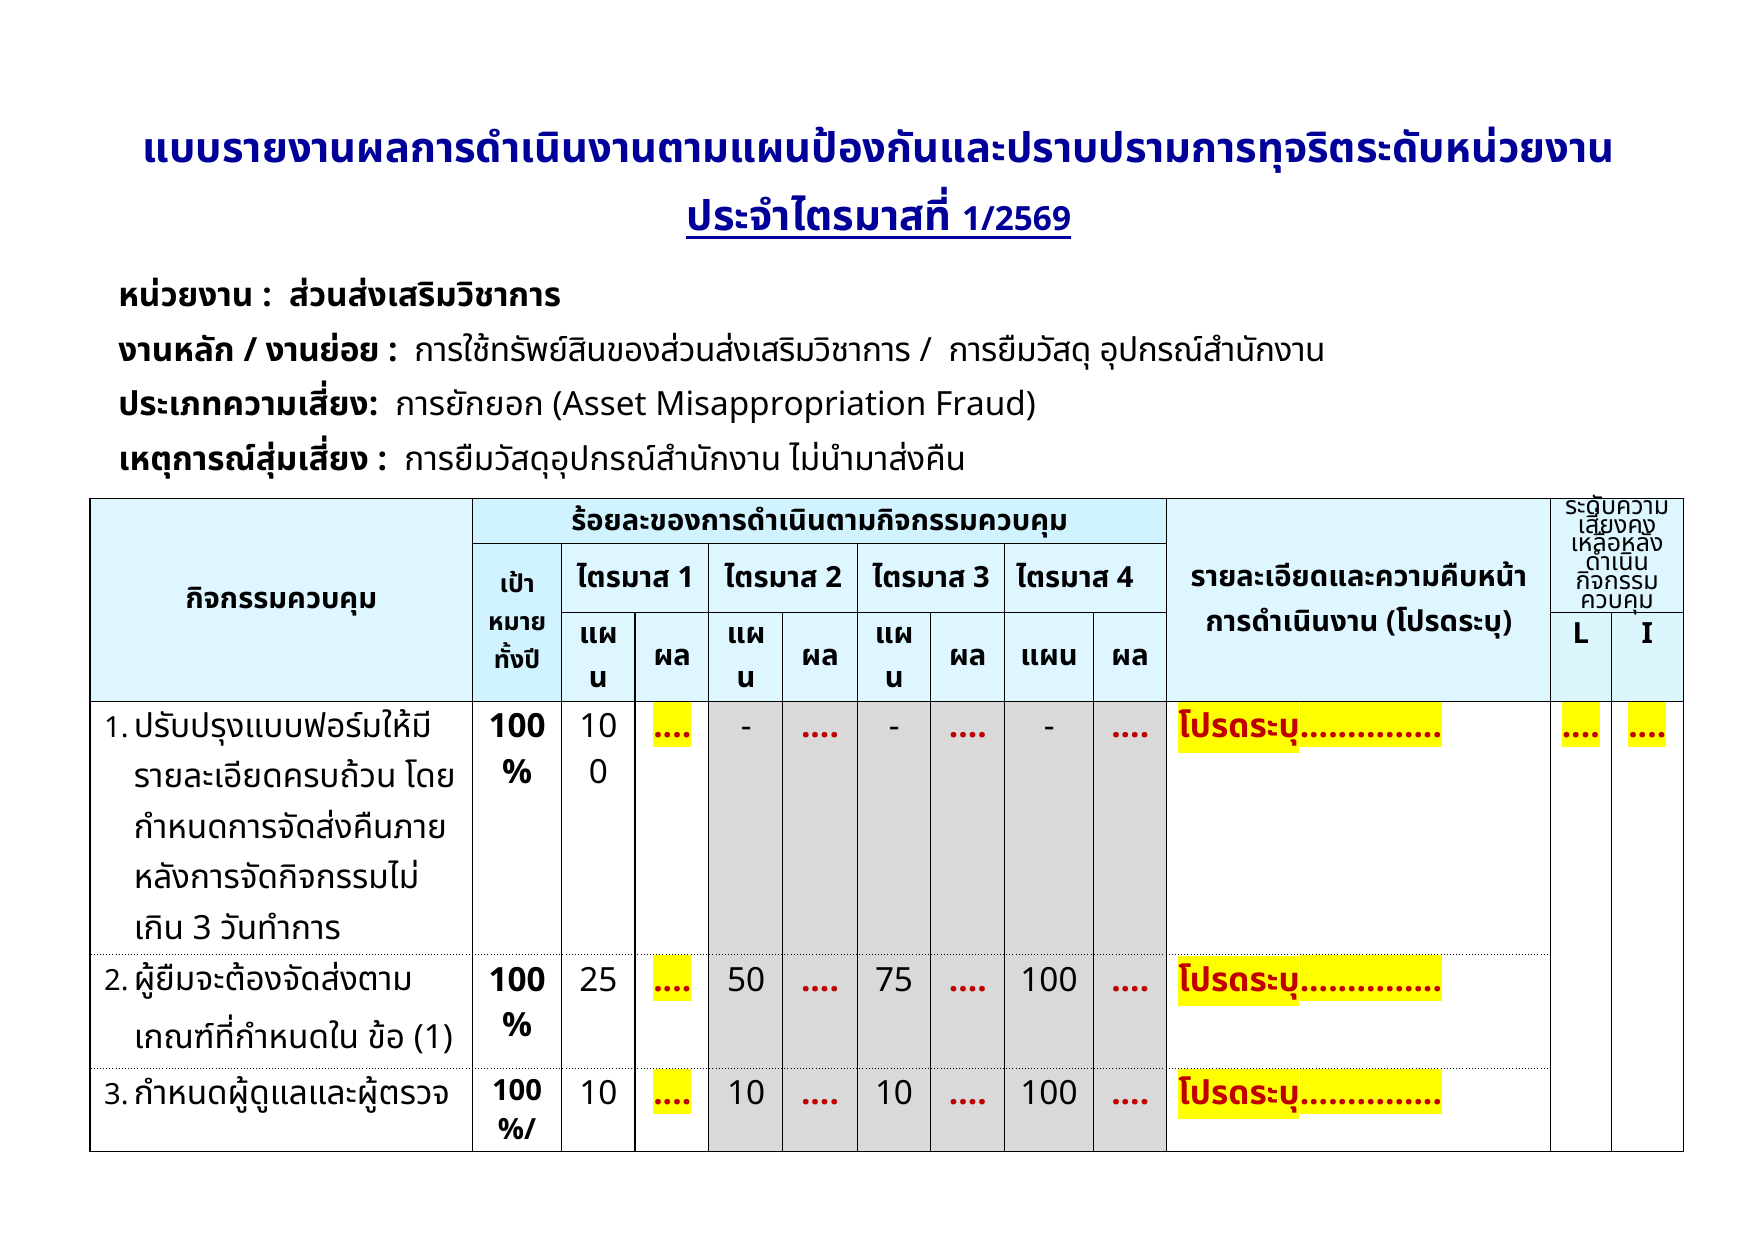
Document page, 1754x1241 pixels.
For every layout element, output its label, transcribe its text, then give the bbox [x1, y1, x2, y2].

table_cell ปรับปรุงแบบฟอร์มให้มีรายละเอียดครบถ้วน โดยกำหนดการจัดส่งคืนภายหลังการจัดกิจกรรมไม่เกิน 3 วันทำการ [91, 702, 472, 954]
table_cell 100 [709, 1068, 782, 1151]
table_cell 100 [1005, 1068, 1093, 1151]
table_cell .... [1094, 954, 1166, 1068]
text แบบรายงานผลการดำเนินงานตามแผนป้องกันและปราบปรามการทุจริตระดับหน่วยงาน ประจำไตรมาสที่ 1/2569 [118, 118, 1639, 249]
table_cell .... [636, 954, 708, 1068]
table_cell - [1005, 702, 1093, 954]
table_cell 25 [562, 954, 634, 1068]
text หน่วยงาน : ส่วนส่งเสริมวิชาการ [118, 271, 1639, 321]
table_cell .... [1094, 1068, 1166, 1151]
table_header รายละเอียดและความคืบหน้า การดำเนินงาน (โปรดระบุ) [1167, 499, 1550, 701]
table_cell .... [931, 954, 1004, 1068]
table_cell เป้าหมายทั้งปี [473, 544, 561, 701]
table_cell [1167, 1068, 1550, 1151]
table_cell 100 [562, 1068, 634, 1151]
table_cell .... [1094, 702, 1166, 954]
table_cell 100%/ไตรมาส [473, 1068, 561, 1151]
table_cell 100 [1005, 954, 1093, 1068]
table_cell .... [783, 702, 857, 954]
table_cell 100 [562, 702, 634, 954]
table_cell ไตรมาส 4 [1005, 544, 1166, 612]
table_cell 100% [473, 954, 561, 1068]
table_cell ผล [636, 613, 708, 701]
table_cell แผน [1005, 613, 1093, 701]
table_cell .... [1551, 702, 1611, 1151]
table_cell ผู้ยืมจะต้องจัดส่งตามเกณฑ์ที่กำหนดใน ข้อ (1) [91, 954, 472, 1068]
table_cell ผล [783, 613, 857, 701]
table_cell ผล [931, 613, 1004, 701]
table_cell ไตรมาส 1 [562, 544, 708, 612]
table_cell 75 [858, 954, 930, 1068]
text ประเภทความเสี่ยง: การยักยอก (Asset Misappropriation Fraud) [118, 380, 1639, 431]
table_cell ไตรมาส 2 [709, 544, 857, 612]
table_header ระดับความเสี่ยงคงเหลือหลังดำเนินกิจกรรมควบคุม [1551, 499, 1683, 612]
table_cell .... [931, 1068, 1004, 1151]
table_cell โปรดระบุ............... [1167, 702, 1550, 954]
table_cell .... [636, 702, 708, 954]
table_cell โปรดระบุ............... [1167, 954, 1550, 1068]
text เหตุการณ์สุ่มเสี่ยง : การยืมวัสดุอุปกรณ์สำนักงาน ไม่นำมาส่งคืน [118, 434, 1639, 485]
table_header กิจกรรมควบคุม [91, 499, 472, 701]
table_cell - [709, 702, 782, 954]
table_cell .... [1612, 702, 1683, 1151]
table_header ร้อยละของการดำเนินตามกิจกรรมควบคุม [473, 499, 1166, 543]
text งานหลัก / งานย่อย : การใช้ทรัพย์สินของส่วนส่งเสริมวิชาการ / การยืมวัสดุ อุปกรณ์สำนักงาน [118, 325, 1639, 376]
table_cell แผน [858, 613, 930, 701]
table_cell .... [931, 702, 1004, 954]
table_cell L [1551, 613, 1611, 701]
table_cell - [858, 702, 930, 954]
table_cell ผล [1094, 613, 1166, 701]
table_cell .... [636, 1068, 708, 1151]
table_cell ไตรมาส 3 [858, 544, 1004, 612]
table_cell I [1612, 613, 1683, 701]
table_cell 100% [473, 702, 561, 954]
table_cell แผน [562, 613, 634, 701]
table_cell แผน [709, 613, 782, 701]
table_cell 50 [709, 954, 782, 1068]
table_cell .... [783, 954, 857, 1068]
table_cell 100 [858, 1068, 930, 1151]
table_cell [91, 1068, 472, 1151]
table_cell .... [783, 1068, 857, 1151]
